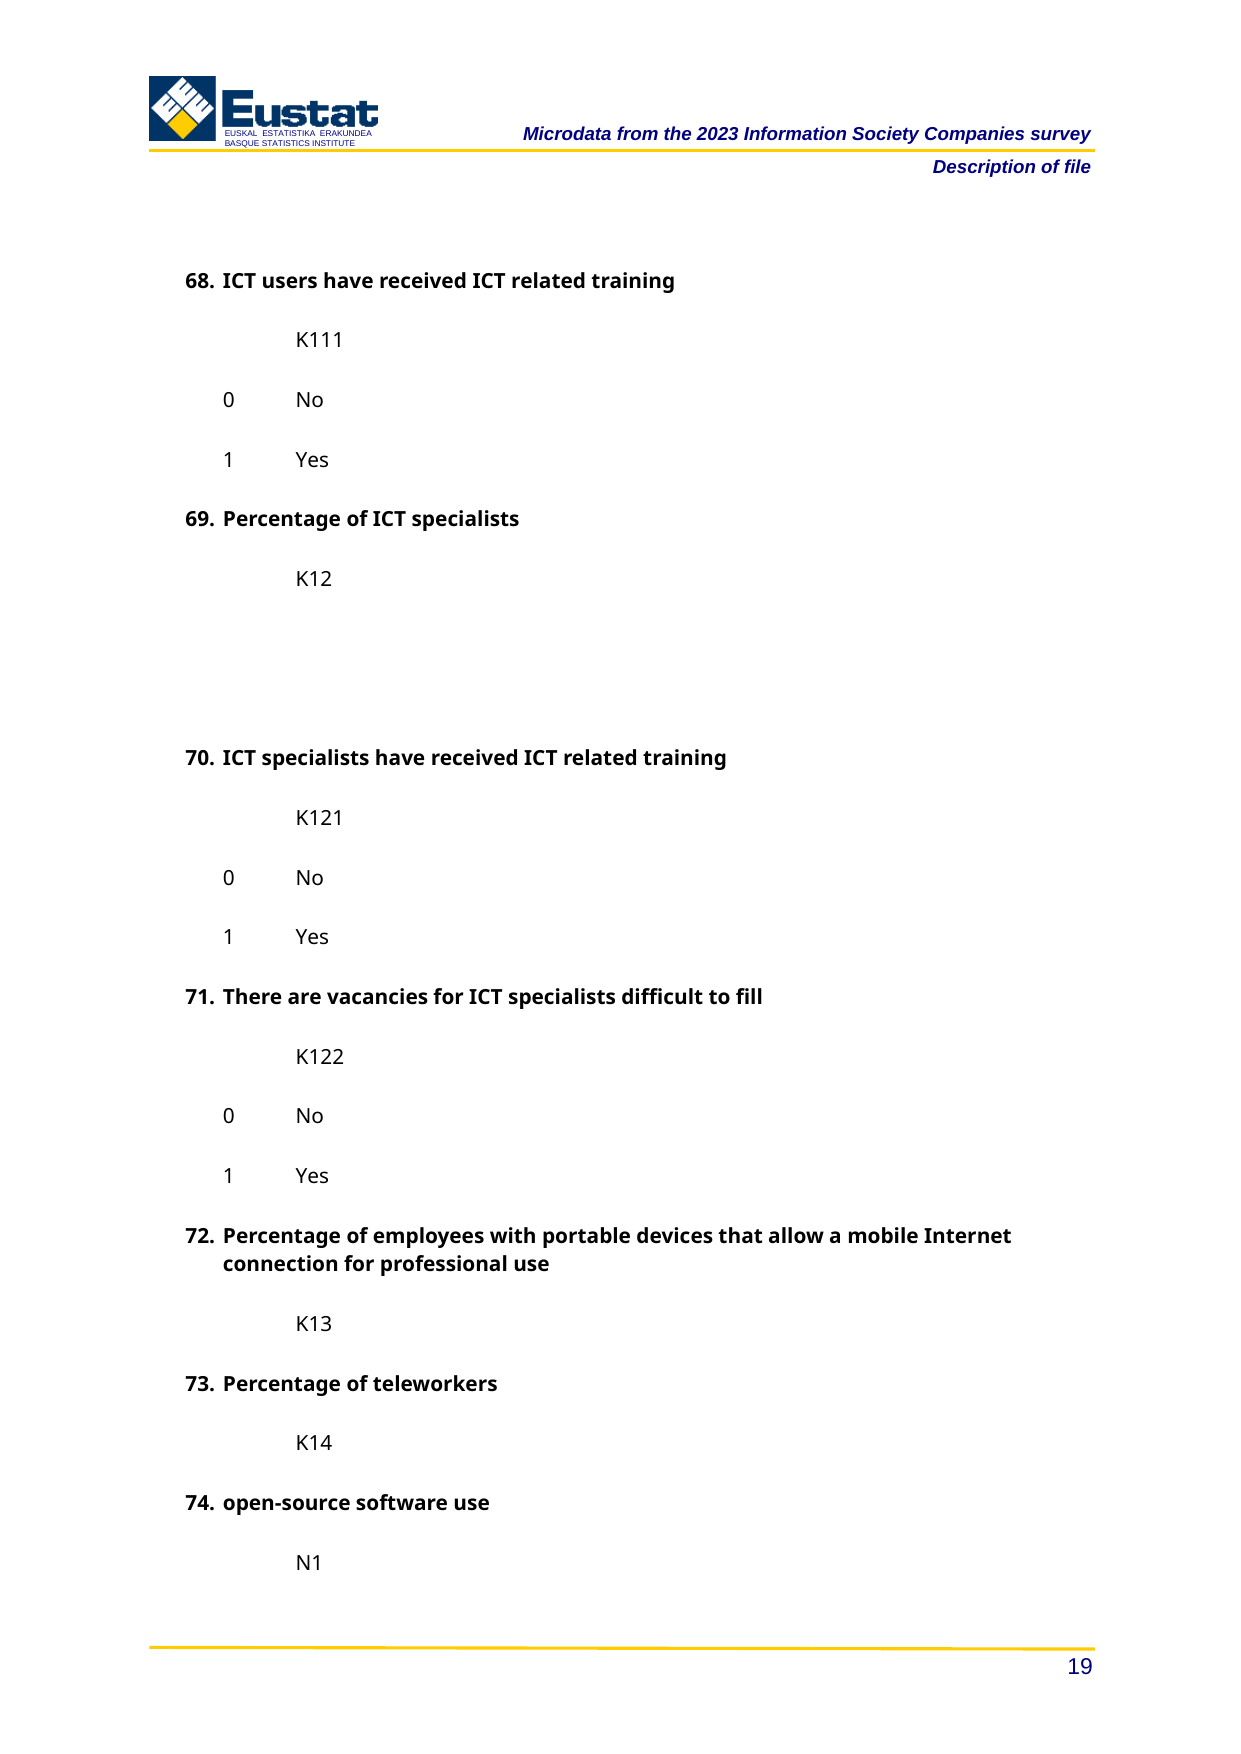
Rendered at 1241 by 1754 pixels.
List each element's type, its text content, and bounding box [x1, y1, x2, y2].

list K13 [223, 1309, 1092, 1337]
list open-source software use [185, 1488, 1092, 1516]
list 0 No [223, 863, 1092, 891]
list ICT users have received ICT related training [185, 266, 1092, 294]
list 1 Yes [223, 1161, 1092, 1189]
list 0 No [223, 385, 1092, 414]
list N1 [223, 1548, 1092, 1576]
list K12 [223, 564, 1092, 593]
list K14 [223, 1428, 1092, 1457]
list 1 Yes [223, 922, 1092, 951]
list 1 Yes [223, 445, 1092, 473]
list Percentage of teleworkers [185, 1369, 1092, 1397]
list There are vacancies for ICT specialists difficult to fill [185, 982, 1092, 1011]
list K122 [223, 1042, 1092, 1070]
list Percentage of ICT specialists [185, 504, 1092, 533]
list ICT specialists have received ICT related training [185, 743, 1092, 772]
list Percentage of employees with portable devices that allow a mobile Internet connection for professional use [185, 1221, 1092, 1278]
list K111 [223, 326, 1092, 354]
picture [149, 76, 378, 141]
list 0 No [223, 1101, 1092, 1130]
list K121 [223, 803, 1092, 831]
